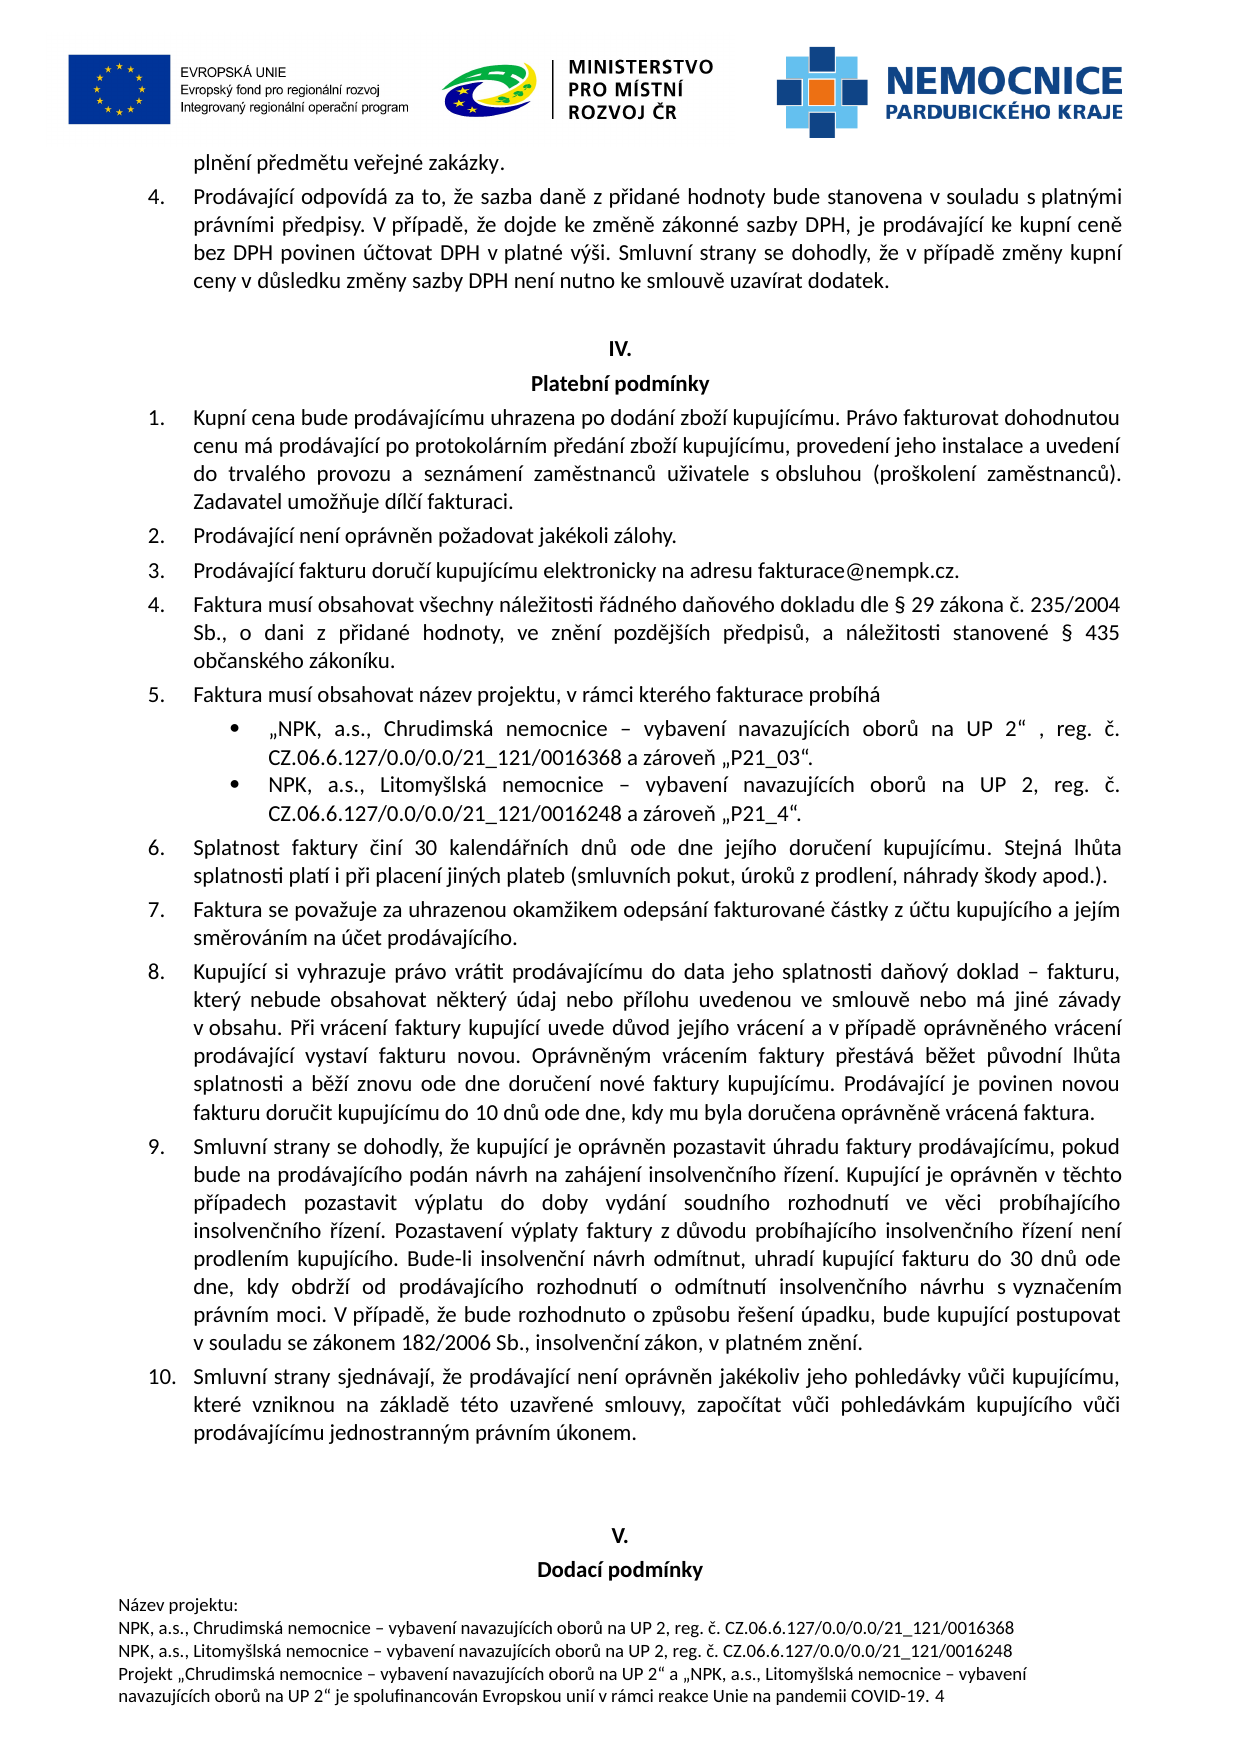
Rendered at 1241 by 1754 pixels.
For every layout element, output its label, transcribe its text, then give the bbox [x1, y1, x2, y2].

text IV. [118, 334, 1122, 363]
list Faktura musí obsahovat název projektu, v rámci kterého fakturace probíhá [148, 680, 1122, 708]
text v. [118, 1521, 1122, 1549]
text Dodací podmínky [118, 1555, 1122, 1583]
list Splatnost faktury činí 30 kalendářních dnů ode dne jejího doručení kupujícímu. Stejná lhůta splatnosti platí i při placení jiných plateb (smluvních pokut, úroků z prodlení, náhrady škody apod.). [148, 833, 1122, 889]
list „NPK, a.s., Chrudimská nemocnice – vybavení navazujících oborů na UP 2“ , reg. č. CZ.06.6.127/0.0/0.0/21_121/0016368 a zároveň „P21_03“. [231, 714, 1122, 771]
list Smluvní strany sjednávají, že prodávající není oprávněn jakékoliv jeho pohledávky vůči kupujícímu, které vzniknou na základě této uzavřené smlouvy, započítat vůči pohledávkám kupujícího vůči prodávajícímu jednostranným právním úkonem. [148, 1362, 1122, 1446]
list Prodávající odpovídá za to, že sazba daně z přidané hodnoty bude stanovena v souladu s platnými právními předpisy. V případě, že dojde ke změně zákonné sazby DPH, je prodávající ke kupní ceně bez DPH povinen účtovat DPH v platné výši. Smluvní strany se dohodly, že v případě změny kupní ceny v důsledku změny sazby DPH není nutno ke smlouvě uzavírat dodatek. [148, 182, 1122, 294]
text Platební podmínky [118, 369, 1122, 397]
list Faktura se považuje za uhrazenou okamžikem odepsání fakturované částky z účtu kupujícího a jejím směrováním na účet prodávajícího. [148, 895, 1122, 951]
list Kupující si vyhrazuje právo vrátit prodávajícímu do data jeho splatnosti daňový doklad – fakturu, který nebude obsahovat některý údaj nebo přílohu uvedenou ve smlouvě nebo má jiné závady v obsahu. Při vrácení faktury kupující uvede důvod jejího vrácení a v případě oprávněného vrácení prodávající vystaví fakturu novou. Oprávněným vrácením faktury přestává běžet původní lhůta splatnosti a běží znovu ode dne doručení nové faktury kupujícímu. Prodávající je povinen novou fakturu doručit kupujícímu do 10 dnů ode dne, kdy mu byla doručena oprávněně vrácená faktura. [148, 957, 1122, 1126]
list NPK, a.s., Litomyšlská nemocnice – vybavení navazujících oborů na UP 2, reg. č. CZ.06.6.127/0.0/0.0/21_121/0016248 a zároveň „P21_4“. [231, 771, 1122, 827]
picture [46, 32, 735, 147]
list Smluvní strany se dohodly, že kupující je oprávněn pozastavit úhradu faktury prodávajícímu, pokud bude na prodávajícího podán návrh na zahájení insolvenčního řízení. Kupující je oprávněn v těchto případech pozastavit výplatu do doby vydání soudního rozhodnutí ve věci probíhajícího insolvenčního řízení. Pozastavení výplaty faktury z důvodu probíhajícího insolvenčního řízení není prodlením kupujícího. Bude-li insolvenční návrh odmítnut, uhradí kupující fakturu do 30 dnů ode dne, kdy obdrží od prodávajícího rozhodnutí o odmítnutí insolvenčního návrhu s vyznačením právním moci. V případě, že bude rozhodnuto o způsobu řešení úpadku, bude kupující postupovat v souladu se zákonem 182/2006 Sb., insolvenční zákon, v platném znění. [148, 1132, 1122, 1356]
list Prodávající není oprávněn požadovat jakékoli zálohy. [148, 521, 1122, 549]
list Kupní cena bude prodávajícímu uhrazena po dodání zboží kupujícímu. Právo fakturovat dohodnutou cenu má prodávající po protokolárním předání zboží kupujícímu, provedení jeho instalace a uvedení do trvalého provozu a seznámení zaměstnanců uživatele s obsluhou (proškolení zaměstnanců). Zadavatel umožňuje dílčí fakturaci. [148, 403, 1122, 515]
list Prodávající fakturu doručí kupujícímu elektronicky na adresu fakturace@nempk.cz. [148, 556, 1122, 584]
list Faktura musí obsahovat všechny náležitosti řádného daňového dokladu dle § 29 zákona č. 235/2004 Sb., o dani z přidané hodnoty, ve znění pozdějších předpisů, a náležitosti stanovené § 435 občanského zákoníku. [148, 590, 1122, 674]
picture [775, 45, 1123, 139]
